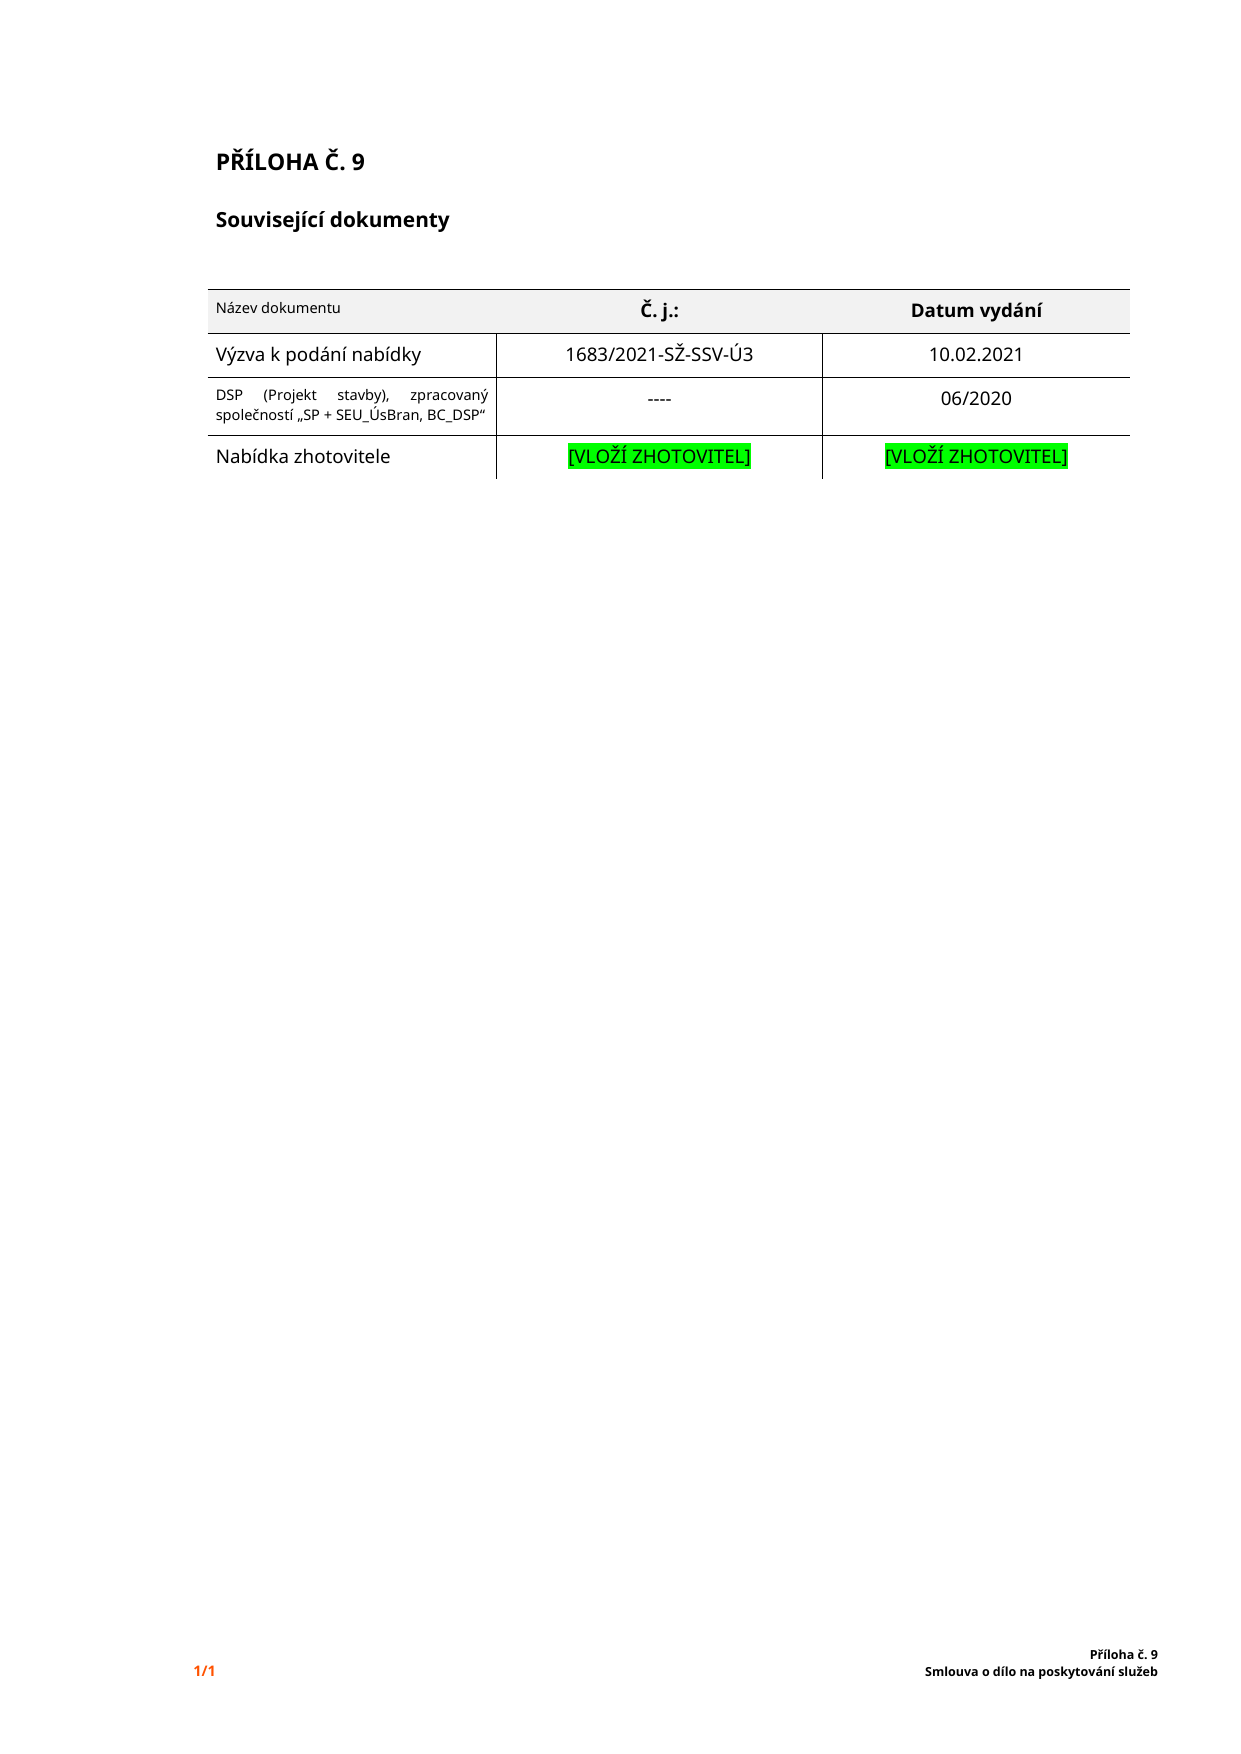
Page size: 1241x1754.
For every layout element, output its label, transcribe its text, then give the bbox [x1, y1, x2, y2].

table_header Název dokumentu [208, 290, 496, 333]
table_header Č. j.: [496, 290, 822, 333]
table_cell 1683/2021-SŽ-SSV-Ú3 [497, 334, 822, 377]
table_cell Nabídka zhotovitele [208, 436, 496, 479]
table_header Datum vydání [822, 290, 1130, 333]
table_cell 06/2020 [823, 378, 1130, 435]
table_cell [VLOŽÍ ZHOTOVITEL] [497, 436, 822, 479]
table_cell DSP (Projekt stavby), zpracovaný společností „SP + SEU_ÚsBran, BC_DSP“ [208, 378, 496, 435]
table_cell ---- [497, 378, 822, 435]
text Příloha č. 9 [216, 146, 1122, 177]
table_cell Výzva k podání nabídky [208, 334, 496, 377]
table_cell 10.02.2021 [823, 334, 1130, 377]
text Související dokumenty [216, 205, 1122, 233]
table_cell [VLOŽÍ ZHOTOVITEL] [823, 436, 1130, 479]
